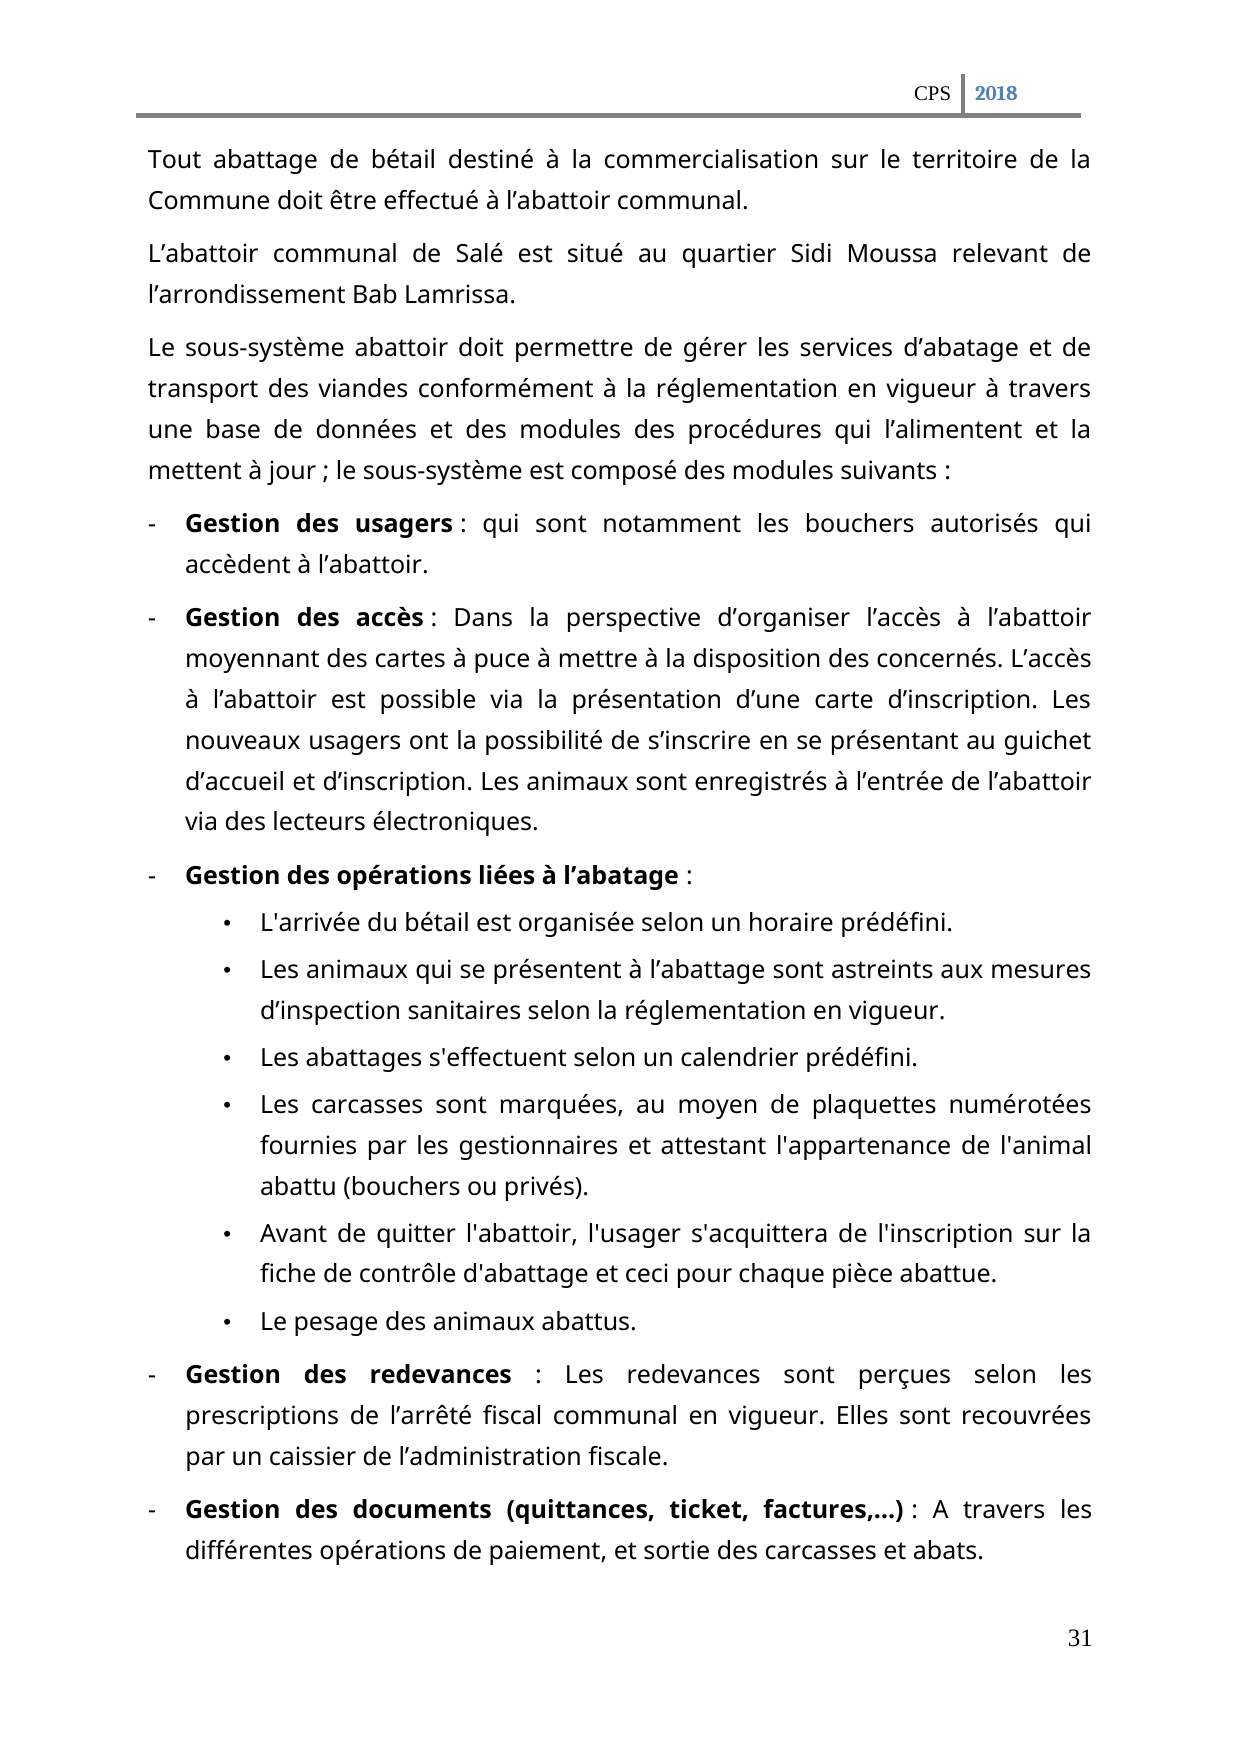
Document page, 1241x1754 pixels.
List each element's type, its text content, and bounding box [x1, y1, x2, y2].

list Les animaux qui se présentent à l’abattage sont astreints aux mesures d’inspection sanitaires selon la réglementation en vigueur. [223, 952, 1093, 1026]
list Les abattages s'effectuent selon un calendrier prédéfini. [223, 1039, 1093, 1073]
list Le pesage des animaux abattus. [223, 1303, 1093, 1337]
text L’abattoir communal de Salé est situé au quartier Sidi Moussa relevant de l’arrondissement Bab Lamrissa. [148, 236, 1093, 311]
list Gestion des redevances : Les redevances sont perçues selon les prescriptions de l’arrêté fiscal communal en vigueur. Elles sont recouvrées par un caissier de l’administration fiscale. [148, 1357, 1093, 1472]
text Tout abattage de bétail destiné à la commercialisation sur le territoire de la Commune doit être effectué à l’abattoir communal. [148, 142, 1093, 216]
list Gestion des usagers : qui sont notamment les bouchers autorisés qui accèdent à l’abattoir. [148, 506, 1093, 581]
text Le sous-système abattoir doit permettre de gérer les services d’abatage et de transport des viandes conformément à la réglementation en vigueur à travers une base de données et des modules des procédures qui l’alimentent et la mettent à jour ; le sous-système est composé des modules suivants : [148, 330, 1093, 486]
list Gestion des documents (quittances, ticket, factures,…) : A travers les différentes opérations de paiement, et sortie des carcasses et abats. [148, 1492, 1093, 1566]
list Gestion des accès : Dans la perspective d’organiser l’accès à l’abattoir moyennant des cartes à puce à mettre à la disposition des concernés. L’accès à l’abattoir est possible via la présentation d’une carte d’inscription. Les nouveaux usagers ont la possibilité de s’inscrire en se présentant au guichet d’accueil et d’inscription. Les animaux sont enregistrés à l’entrée de l’abattoir via des lecteurs électroniques. [148, 600, 1093, 838]
list Les carcasses sont marquées, au moyen de plaquettes numérotées fournies par les gestionnaires et attestant l'appartenance de l'animal abattu (bouchers ou privés). [223, 1087, 1093, 1202]
list Avant de quitter l'abattoir, l'usager s'acquittera de l'inscription sur la fiche de contrôle d'abattage et ceci pour chaque pièce abattue. [223, 1215, 1093, 1290]
list L'arrivée du bétail est organisée selon un horaire prédéfini. [223, 904, 1093, 938]
list Gestion des opérations liées à l’abatage : [148, 857, 1093, 891]
